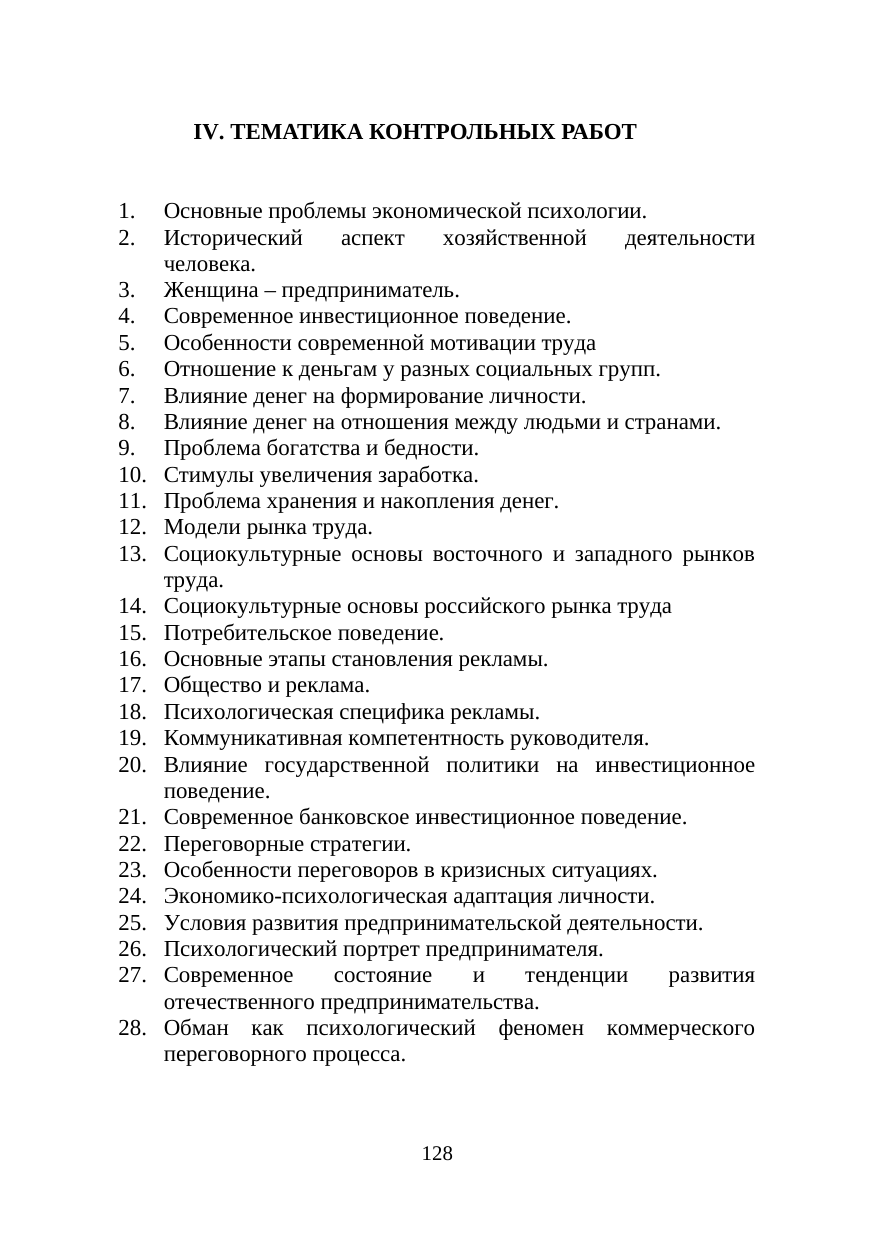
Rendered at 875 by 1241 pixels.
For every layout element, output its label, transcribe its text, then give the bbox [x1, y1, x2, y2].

list Общество и реклама. [118, 672, 756, 698]
list Потребительское поведение. [118, 619, 756, 645]
list Коммуникативная компетентность руководителя. [118, 724, 756, 751]
list Условия развития предпринимательской деятельности. [118, 909, 756, 935]
list Влияние денег на формирование личности. [118, 382, 756, 408]
list Современное состояние и тенденции развития отечественного предпринимательства. [118, 961, 756, 1014]
list Социокультурные основы российского рынка труда [118, 592, 756, 619]
list Переговорные стратегии. [118, 830, 756, 856]
list Психологическая специфика рекламы. [118, 698, 756, 724]
list Экономико-психологическая адаптация личности. [118, 882, 756, 909]
list Исторический аспект хозяйственной деятельности человека. [118, 223, 756, 276]
list Особенности переговоров в кризисных ситуациях. [118, 856, 756, 882]
subtitle IV. ТЕМАТИКА КОНТРОЛЬНЫХ РАБОТ [118, 118, 756, 144]
list Проблема хранения и накопления денег. [118, 487, 756, 513]
list Женщина – предприниматель. [118, 276, 756, 303]
list Основные проблемы экономической психологии. [118, 197, 756, 223]
list Современное инвестиционное поведение. [118, 303, 756, 329]
list Основные этапы становления рекламы. [118, 645, 756, 672]
list Модели рынка труда. [118, 513, 756, 540]
list Влияние государственной политики на инвестиционное поведение. [118, 751, 756, 803]
list Обман как психологический феномен коммерческого переговорного процесса. [118, 1014, 756, 1067]
list Особенности современной мотивации труда [118, 329, 756, 355]
list Современное банковское инвестиционное поведение. [118, 803, 756, 830]
list Стимулы увеличения заработка. [118, 461, 756, 487]
list Социокультурные основы восточного и западного рынков труда. [118, 540, 756, 592]
list Психологический портрет предпринимателя. [118, 935, 756, 961]
list Отношение к деньгам у разных социальных групп. [118, 355, 756, 382]
list Влияние денег на отношения между людьми и странами. [118, 408, 756, 434]
list Проблема богатства и бедности. [118, 434, 756, 461]
